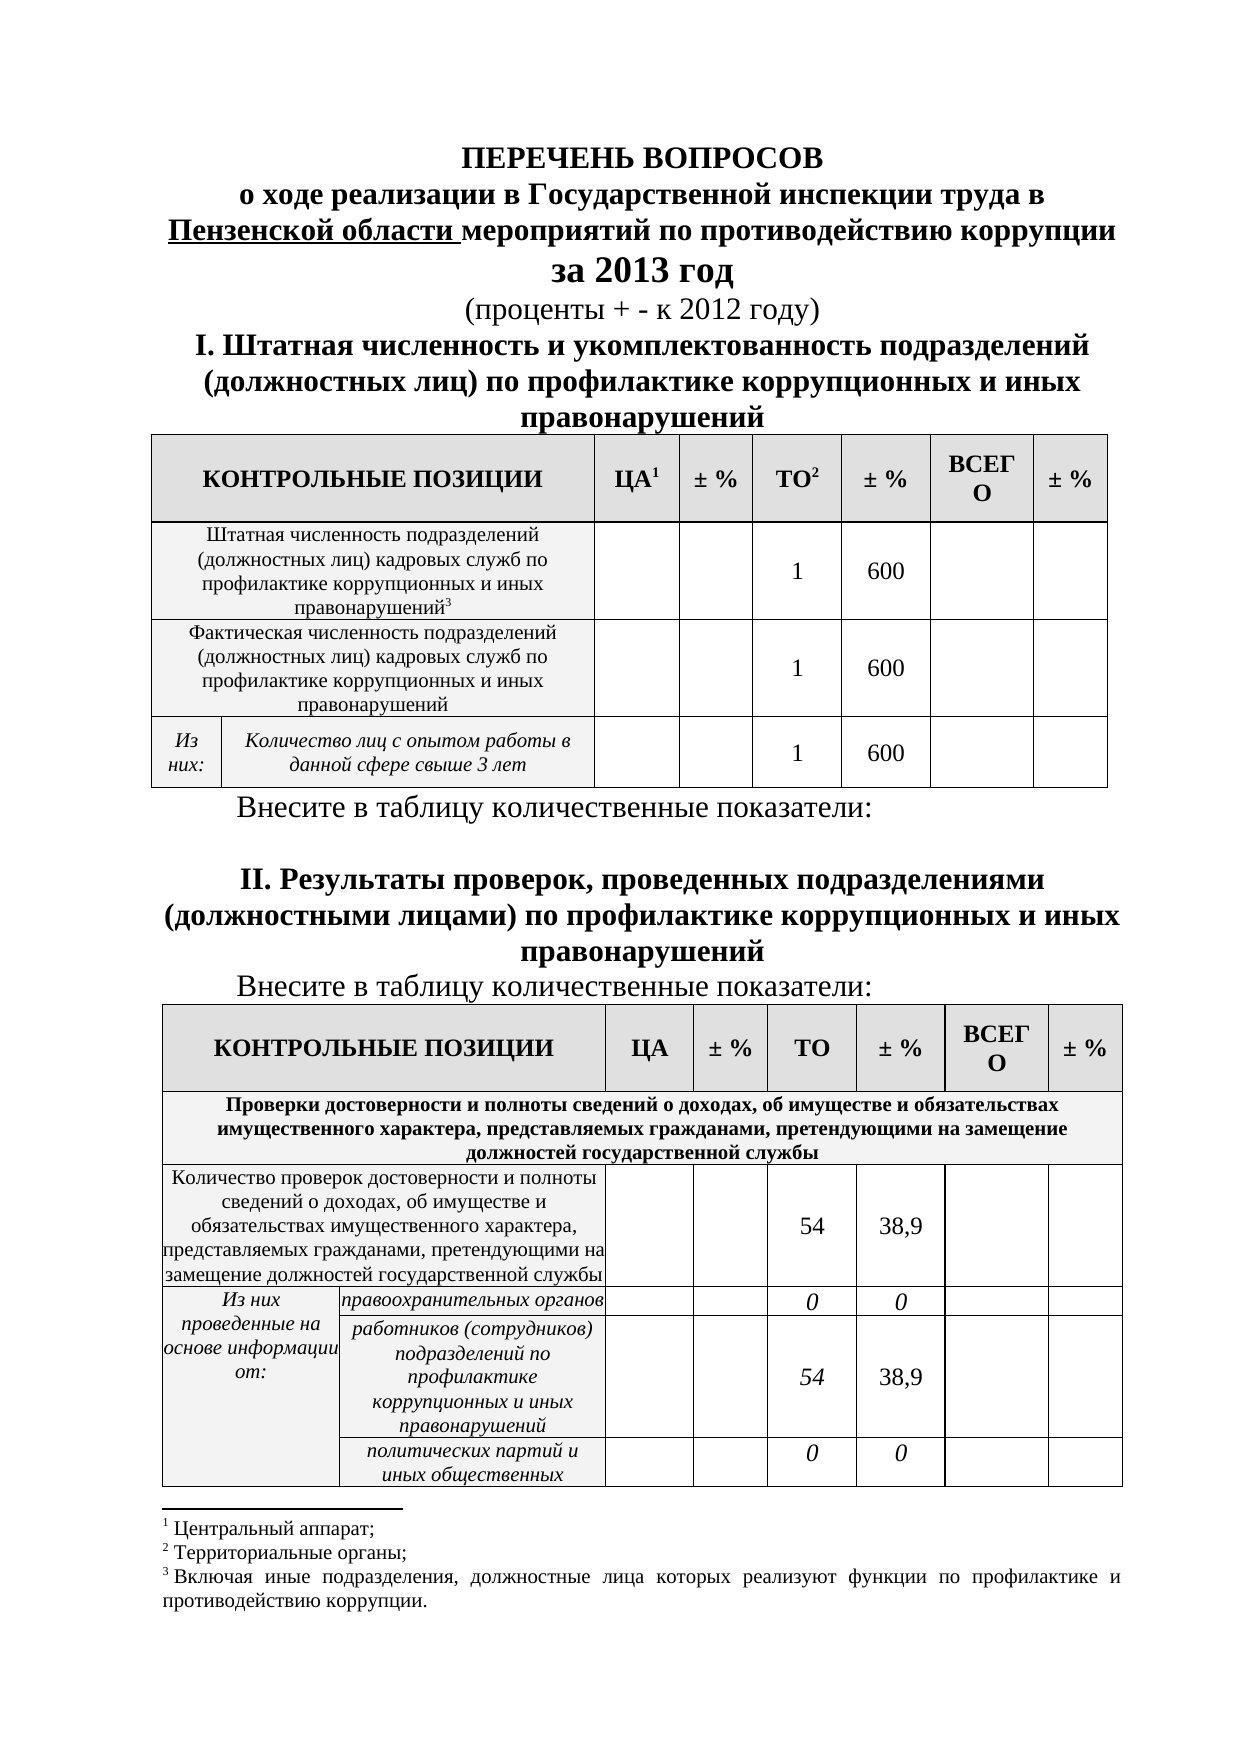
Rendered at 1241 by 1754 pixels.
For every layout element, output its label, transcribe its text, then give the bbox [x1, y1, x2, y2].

table_cell 1 [753, 620, 841, 716]
table_header ВСЕГО [946, 1005, 1048, 1091]
table_cell Количество лиц с опытом работы в данной сфере свыше 3 лет [222, 717, 594, 787]
table_cell 0 [768, 1287, 856, 1315]
table_cell [946, 1165, 1048, 1286]
table_cell [694, 1438, 767, 1486]
table_header ТО [768, 1005, 856, 1091]
table_cell Из них: [152, 717, 221, 787]
table_cell 38,9 [857, 1316, 944, 1437]
table_header ВСЕГО [931, 435, 1033, 521]
table_header ± % [680, 435, 752, 521]
table_header ± % [842, 435, 930, 521]
table_cell 38,9 [857, 1165, 944, 1286]
table_cell [946, 1438, 1048, 1486]
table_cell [340, 1438, 605, 1486]
table_cell [694, 1316, 767, 1437]
table_header ± % [857, 1005, 944, 1091]
text Внесите в таблицу количественные показатели: [162, 788, 1122, 824]
table_cell [931, 620, 1033, 716]
table_cell 1 [753, 523, 841, 619]
table_cell [606, 1316, 693, 1437]
table_cell [606, 1287, 693, 1315]
text Внесите в таблицу количественные показатели: [162, 968, 1122, 1004]
table_header ЦА [606, 1005, 693, 1091]
table_cell [606, 1438, 693, 1486]
table_header ± % [1034, 435, 1107, 521]
table_cell [1034, 523, 1107, 619]
text о ходе реализации в Государственной инспекции труда в Пензенской области мероприятий по противодействию коррупции [162, 175, 1122, 247]
table_cell 600 [842, 717, 930, 787]
table_cell [694, 1287, 767, 1315]
table_cell 600 [842, 523, 930, 619]
table_cell [1049, 1165, 1122, 1286]
table_cell [1049, 1287, 1122, 1315]
table_cell [1034, 620, 1107, 716]
table_cell [931, 717, 1033, 787]
text II. Результаты проверок, проведенных подразделениями (должностными лицами) по профилактике коррупционных и иных правонарушений [162, 860, 1122, 968]
table_cell 1 [753, 717, 841, 787]
text за 2013 год [162, 247, 1122, 290]
table_header ЦА [595, 435, 679, 521]
table_cell 54 [768, 1316, 856, 1437]
table_cell [1049, 1316, 1122, 1437]
table_cell [680, 620, 752, 716]
table_cell 0 [857, 1438, 944, 1486]
table_cell [606, 1165, 693, 1286]
table_cell [595, 523, 679, 619]
table_cell 0 [857, 1287, 944, 1315]
table_cell Из них проведенные на основе информации от: [163, 1287, 339, 1486]
table_cell [595, 620, 679, 716]
table_cell [680, 717, 752, 787]
text ПЕРЕЧЕНЬ ВОПРОСОВ [162, 139, 1122, 175]
table_cell правоохранительных органов [340, 1287, 605, 1315]
text (проценты + - к 2012 году) [162, 290, 1122, 326]
table_cell Проверки достоверности и полноты сведений о доходах, об имуществе и обязательствах имущественного характера, представляемых гражданами, претендующими на замещение должностей государственной службы [163, 1092, 1122, 1164]
table_cell [946, 1287, 1048, 1315]
text Штатная численность и укомплектованность подразделений (должностных лиц) по профилактике коррупционных и иных правонарушений [162, 326, 1122, 434]
table_cell 600 [842, 620, 930, 716]
table_cell Количество проверок достоверности и полноты сведений о доходах, об имуществе и обязательствах имущественного характера, представляемых гражданами, претендующими на замещение должностей государственной службы [163, 1165, 605, 1286]
table_cell работников (сотрудников) подразделений по профилактике коррупционных и иных правонарушений [340, 1316, 605, 1437]
table_cell [946, 1316, 1048, 1437]
table_cell 54 [768, 1165, 856, 1286]
table_header ТО [753, 435, 841, 521]
table_cell [1034, 717, 1107, 787]
table_header КОНТРОЛЬНЫЕ ПОЗИЦИИ [152, 435, 594, 521]
table_cell Штатная численность подразделений (должностных лиц) кадровых служб по профилактике коррупционных и иных правонарушений [152, 523, 594, 619]
table_cell [694, 1165, 767, 1286]
table_cell Фактическая численность подразделений (должностных лиц) кадровых служб по профилактике коррупционных и иных правонарушений [152, 620, 594, 716]
table_cell [931, 523, 1033, 619]
table_header ± % [1049, 1005, 1122, 1091]
table_cell [680, 523, 752, 619]
table_header КОНТРОЛЬНЫЕ ПОЗИЦИИ [163, 1005, 605, 1091]
table_cell [1049, 1438, 1122, 1486]
table_cell 0 [768, 1438, 856, 1486]
table_header ± % [694, 1005, 767, 1091]
table_cell [595, 717, 679, 787]
